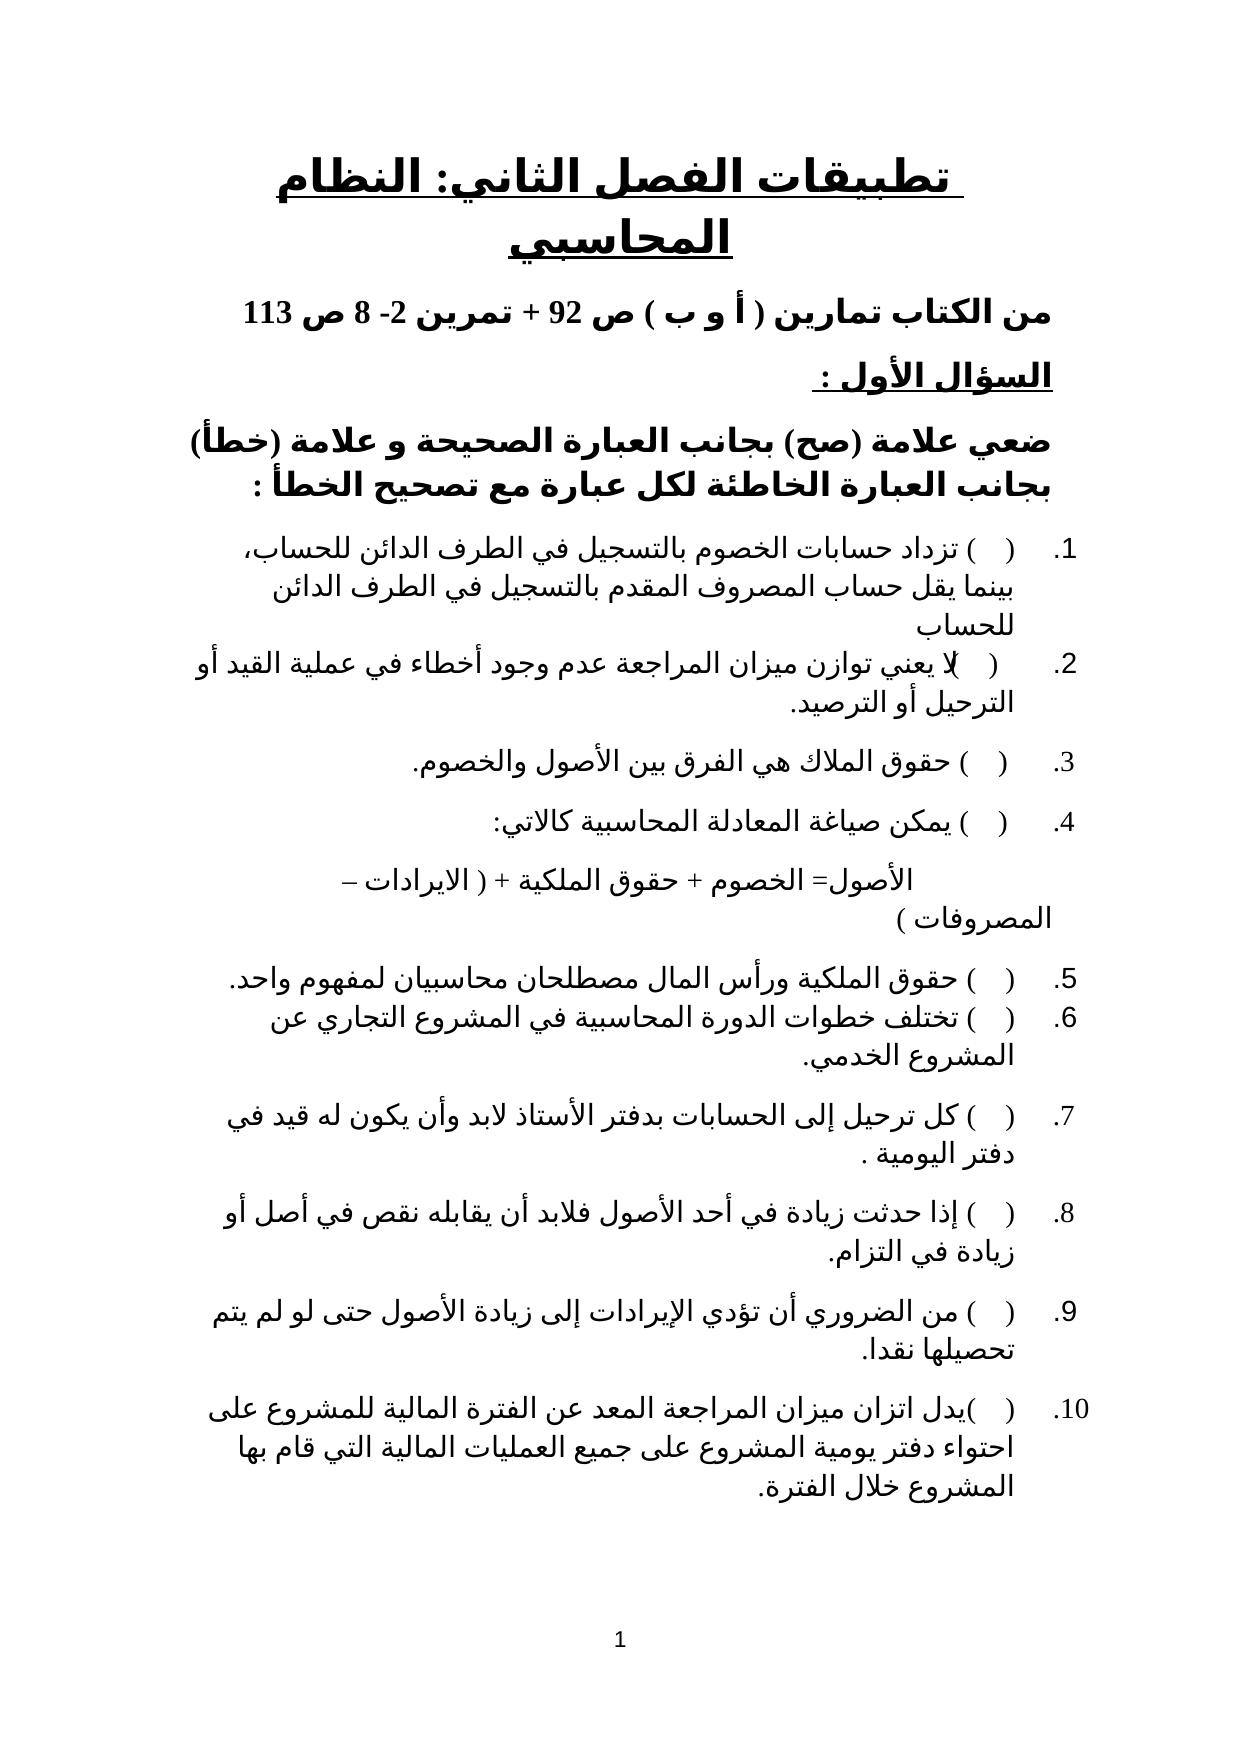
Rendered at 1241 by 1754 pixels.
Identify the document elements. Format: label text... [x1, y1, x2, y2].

text من الكتاب تمارين ( أ و ب ) ص 92 + تمرين 2- 8 ص 113 [187, 292, 1053, 330]
list ( ) حقوق الملكية ورأس المال مصطلحان محاسبيان لمفهوم واحد. [187, 961, 1053, 995]
text ضعي علامة (صح) بجانب العبارة الصحيحة و علامة (خطأ) بجانب العبارة الخاطئة لكل عبارة مع تصحيح الخطأ : [187, 422, 1053, 504]
text السؤال الأول : [187, 357, 1053, 395]
text الأصول= الخصوم + حقوق الملكية + ( الايرادات – المصروفات ) [187, 863, 1053, 935]
text تطبيقات الفصل الثاني: النظام المحاسبي [187, 150, 1053, 263]
list ( ) كل ترحيل إلى الحسابات بدفتر الأستاذ لابد وأن يكون له قيد في دفتر اليومية . [187, 1098, 1053, 1170]
list ( ) يمكن صياغة المعادلة المحاسبية كالاتي: [187, 804, 1053, 837]
list ( ) لا يعني توازن ميزان المراجعة عدم وجود أخطاء في عملية القيد أو الترحيل أو الترصيد. [187, 646, 1053, 718]
list ( ) تختلف خطوات الدورة المحاسبية في المشروع التجاري عن المشروع الخدمي. [187, 1000, 1053, 1072]
list ( ) إذا حدثت زيادة في أحد الأصول فلابد أن يقابله نقص في أصل أو زيادة في التزام. [187, 1196, 1053, 1268]
list ( ) تزداد حسابات الخصوم بالتسجيل في الطرف الدائن للحساب، بينما يقل حساب المصروف المقدم بالتسجيل في الطرف الدائن للحساب [187, 531, 1053, 641]
list ( ) من الضروري أن تؤدي الإيرادات إلى زيادة الأصول حتى لو لم يتم تحصيلها نقدا. [187, 1293, 1053, 1366]
list ( ) حقوق الملاك هي الفرق بين الأصول والخصوم. [187, 744, 1053, 778]
list ( )يدل اتزان ميزان المراجعة المعد عن الفترة المالية للمشروع على احتواء دفتر يومية المشروع على جميع العمليات المالية التي قام بها المشروع خلال الفترة. [187, 1392, 1053, 1502]
